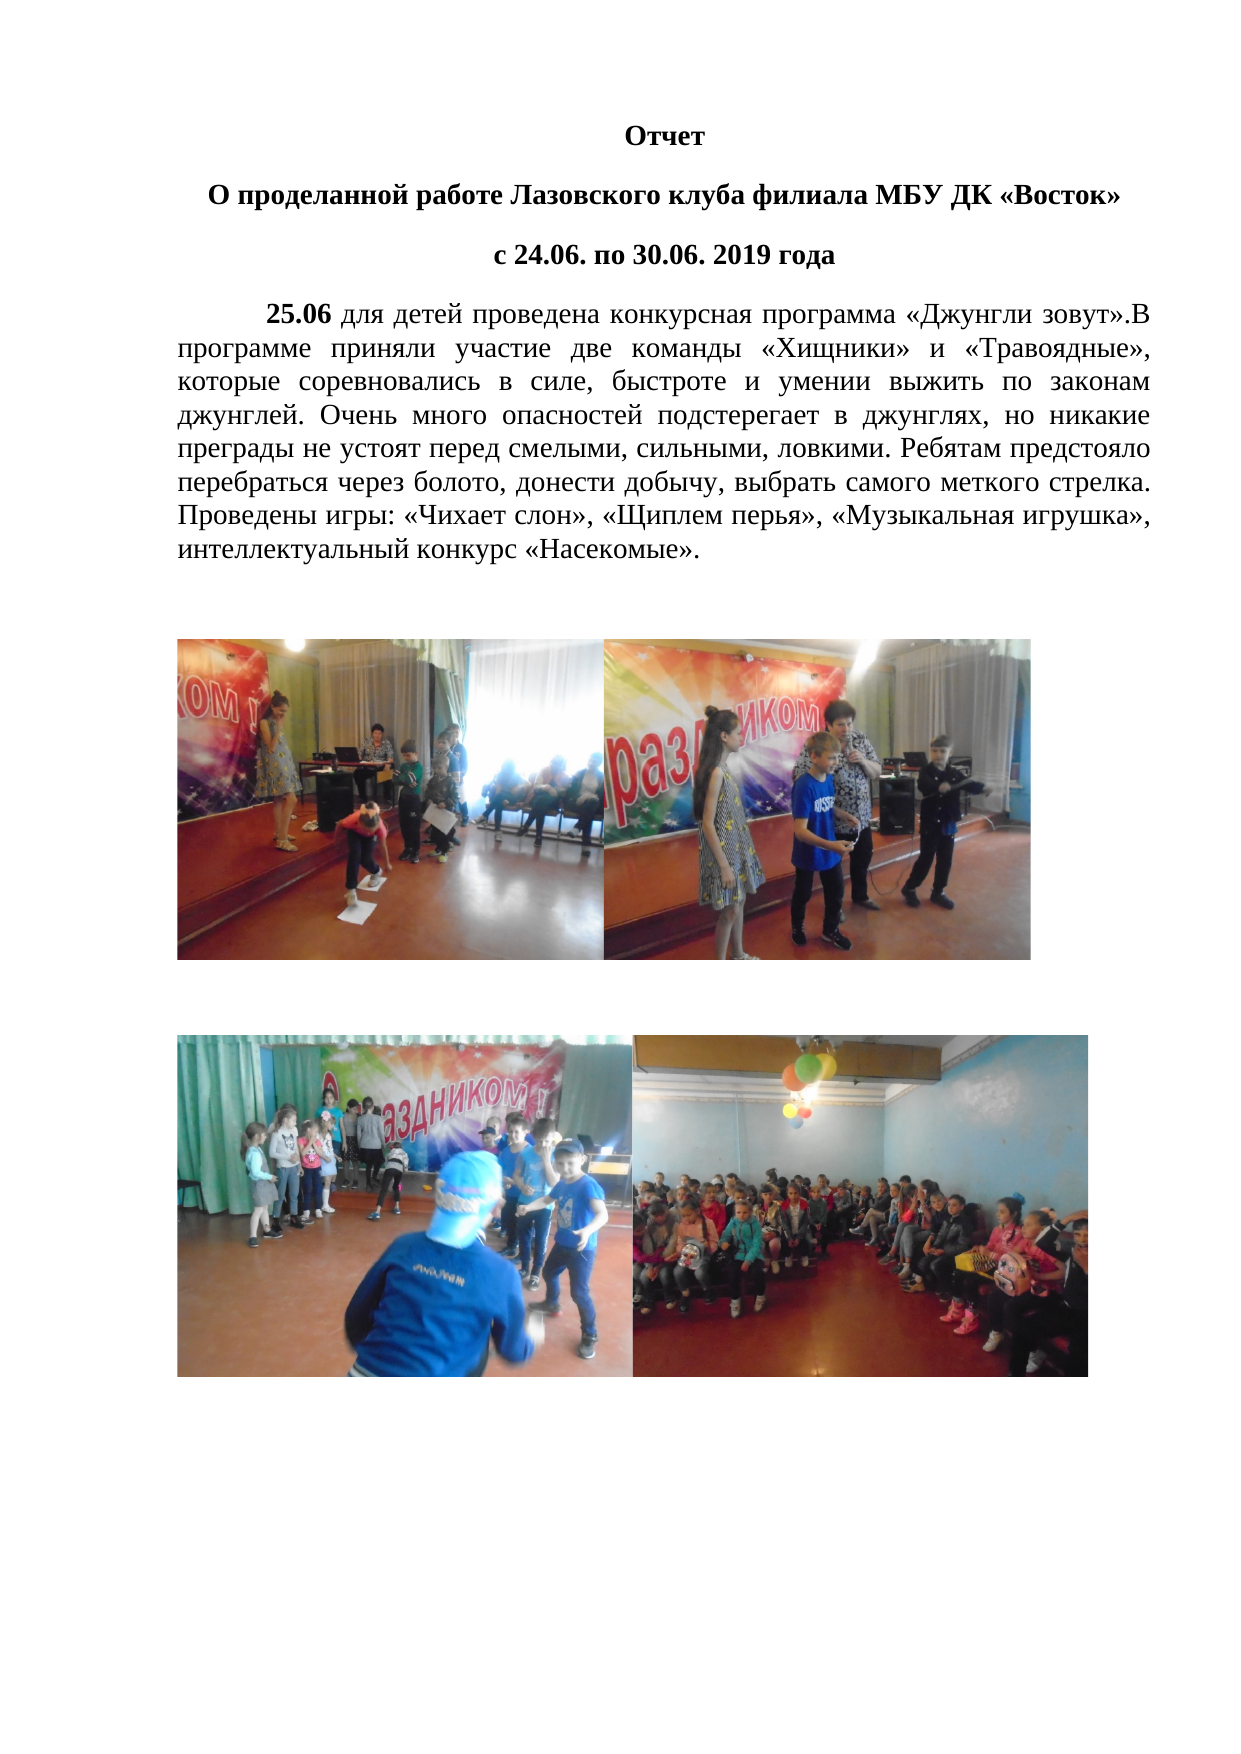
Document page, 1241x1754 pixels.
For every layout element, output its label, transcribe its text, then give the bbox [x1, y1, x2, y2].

text 25.06 для детей проведена конкурсная программа «Джунгли зовут».В программе приняли участие две команды «Хищники» и «Травоядные», которые соревновались в силе, быстроте и умении выжить по законам джунглей. Очень много опасностей подстерегает в джунглях, но никакие преграды не устоят перед смелыми, сильными, ловкими. Ребятам предстояло перебраться через болото, донести добычу, выбрать самого меткого стрелка. Проведены игры: «Чихает слон», «Щиплем перья», «Музыкальная игрушка», интеллектуальный конкурс «Насекомые». [177, 296, 1152, 564]
text с 24.06. по 30.06. 2019 года [177, 237, 1152, 270]
picture [177, 639, 1031, 960]
text О проделанной работе Лазовского клуба филиала МБУ ДК «Восток» [177, 177, 1152, 211]
text Отчет [177, 118, 1152, 152]
picture [177, 1035, 1089, 1377]
